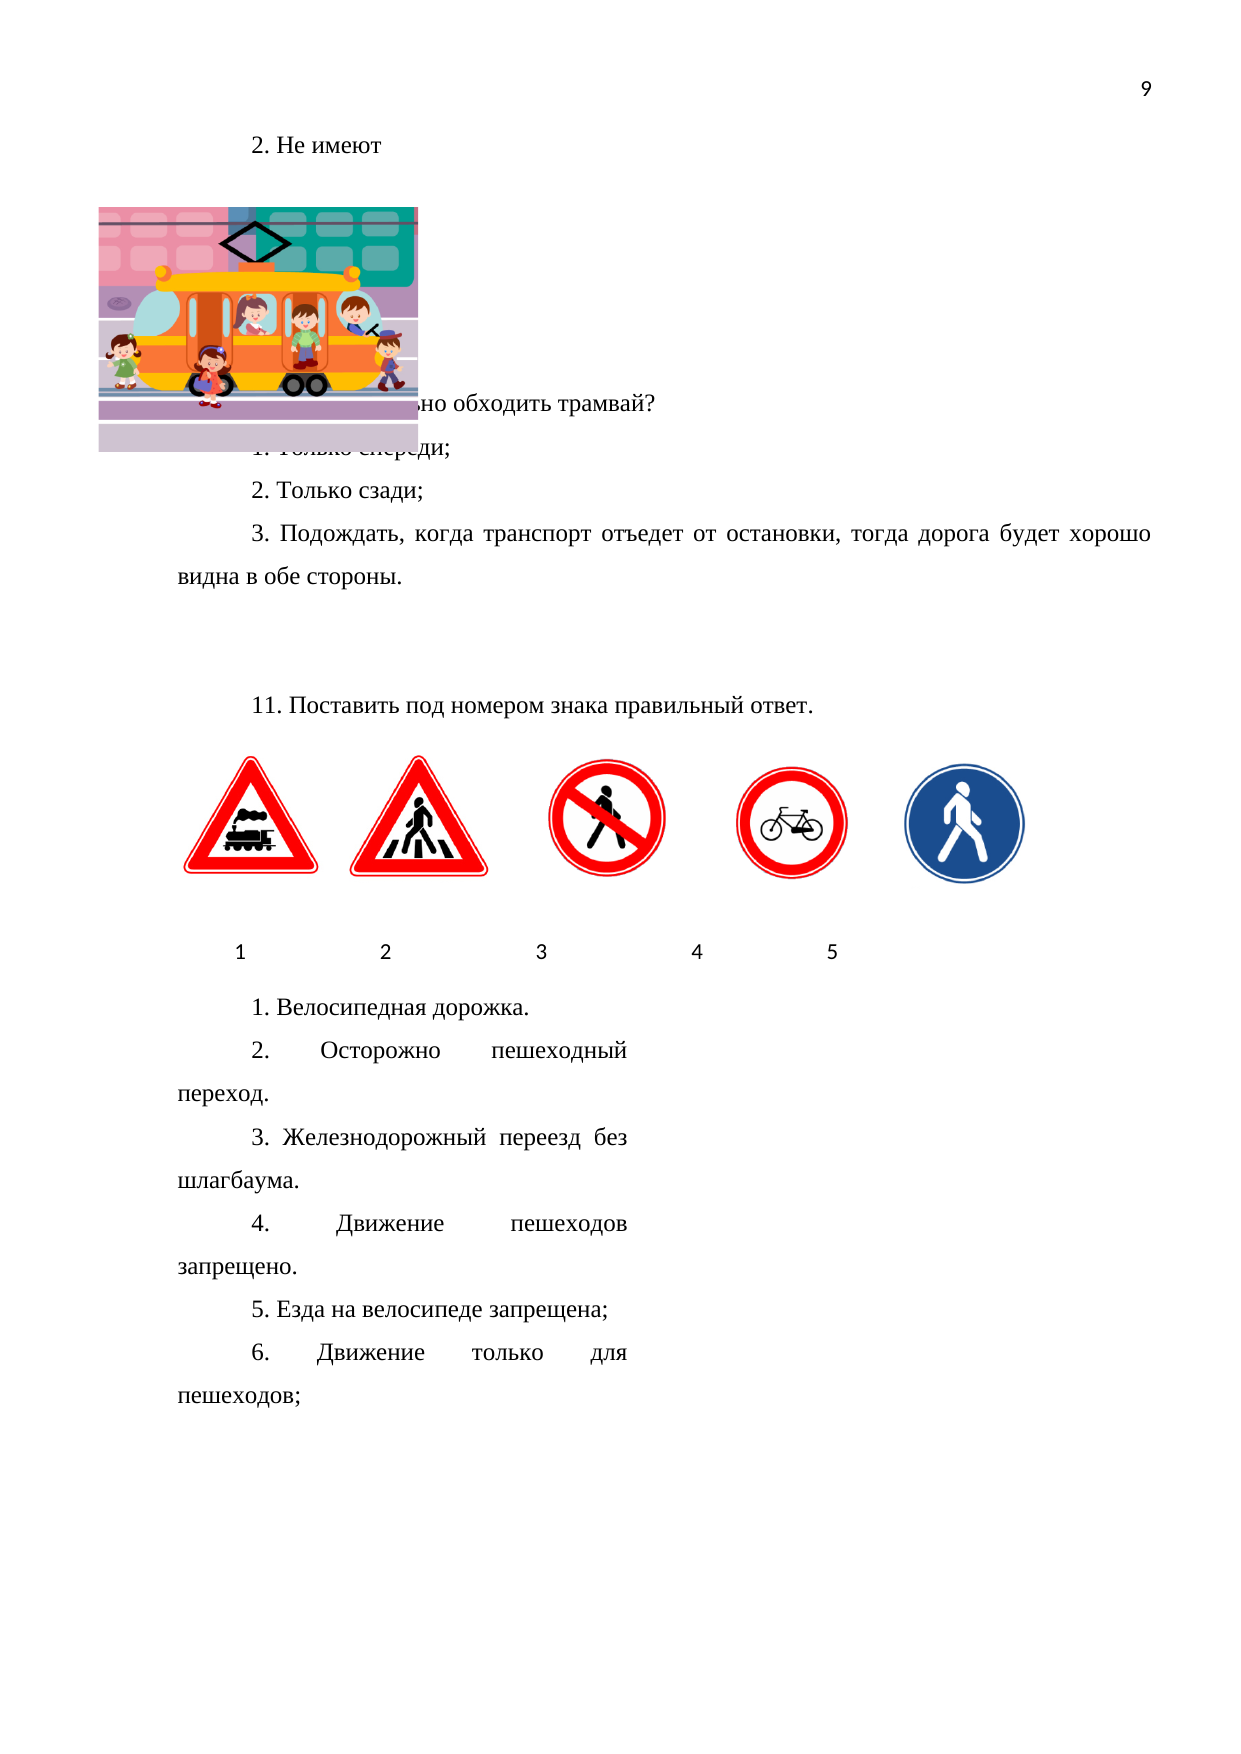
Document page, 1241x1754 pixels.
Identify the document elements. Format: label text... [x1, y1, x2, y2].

text 1. Велосипедная дорожка. [177, 992, 627, 1021]
text 11. Поставить под номером знака правильный ответ. [177, 690, 1152, 719]
picture [171, 748, 326, 879]
picture [98, 207, 419, 452]
text 6. Движение только для пешеходов; [177, 1337, 627, 1409]
text 3. Подождать, когда транспорт отъедет от остановки, тогда дорога будет хорошо видна в обе стороны. [177, 518, 1152, 590]
text 2. Не имеют [177, 130, 1152, 158]
text 3. Железнодорожный переезд без шлагбаума. [177, 1122, 627, 1193]
text 1. Только спереди; [398, 432, 1152, 460]
text 5. Езда на велосипеде запрещена; [177, 1294, 627, 1323]
picture [732, 761, 855, 884]
picture [341, 751, 497, 883]
picture [899, 761, 1026, 889]
text 4. Движение пешеходов запрещено. [177, 1208, 627, 1280]
text 10. Как правильно обходить трамвай? [419, 388, 1152, 417]
text 2. Только сзади; [177, 475, 1152, 503]
picture [544, 758, 668, 879]
text 2. Осторожно пешеходный переход. [177, 1035, 627, 1107]
